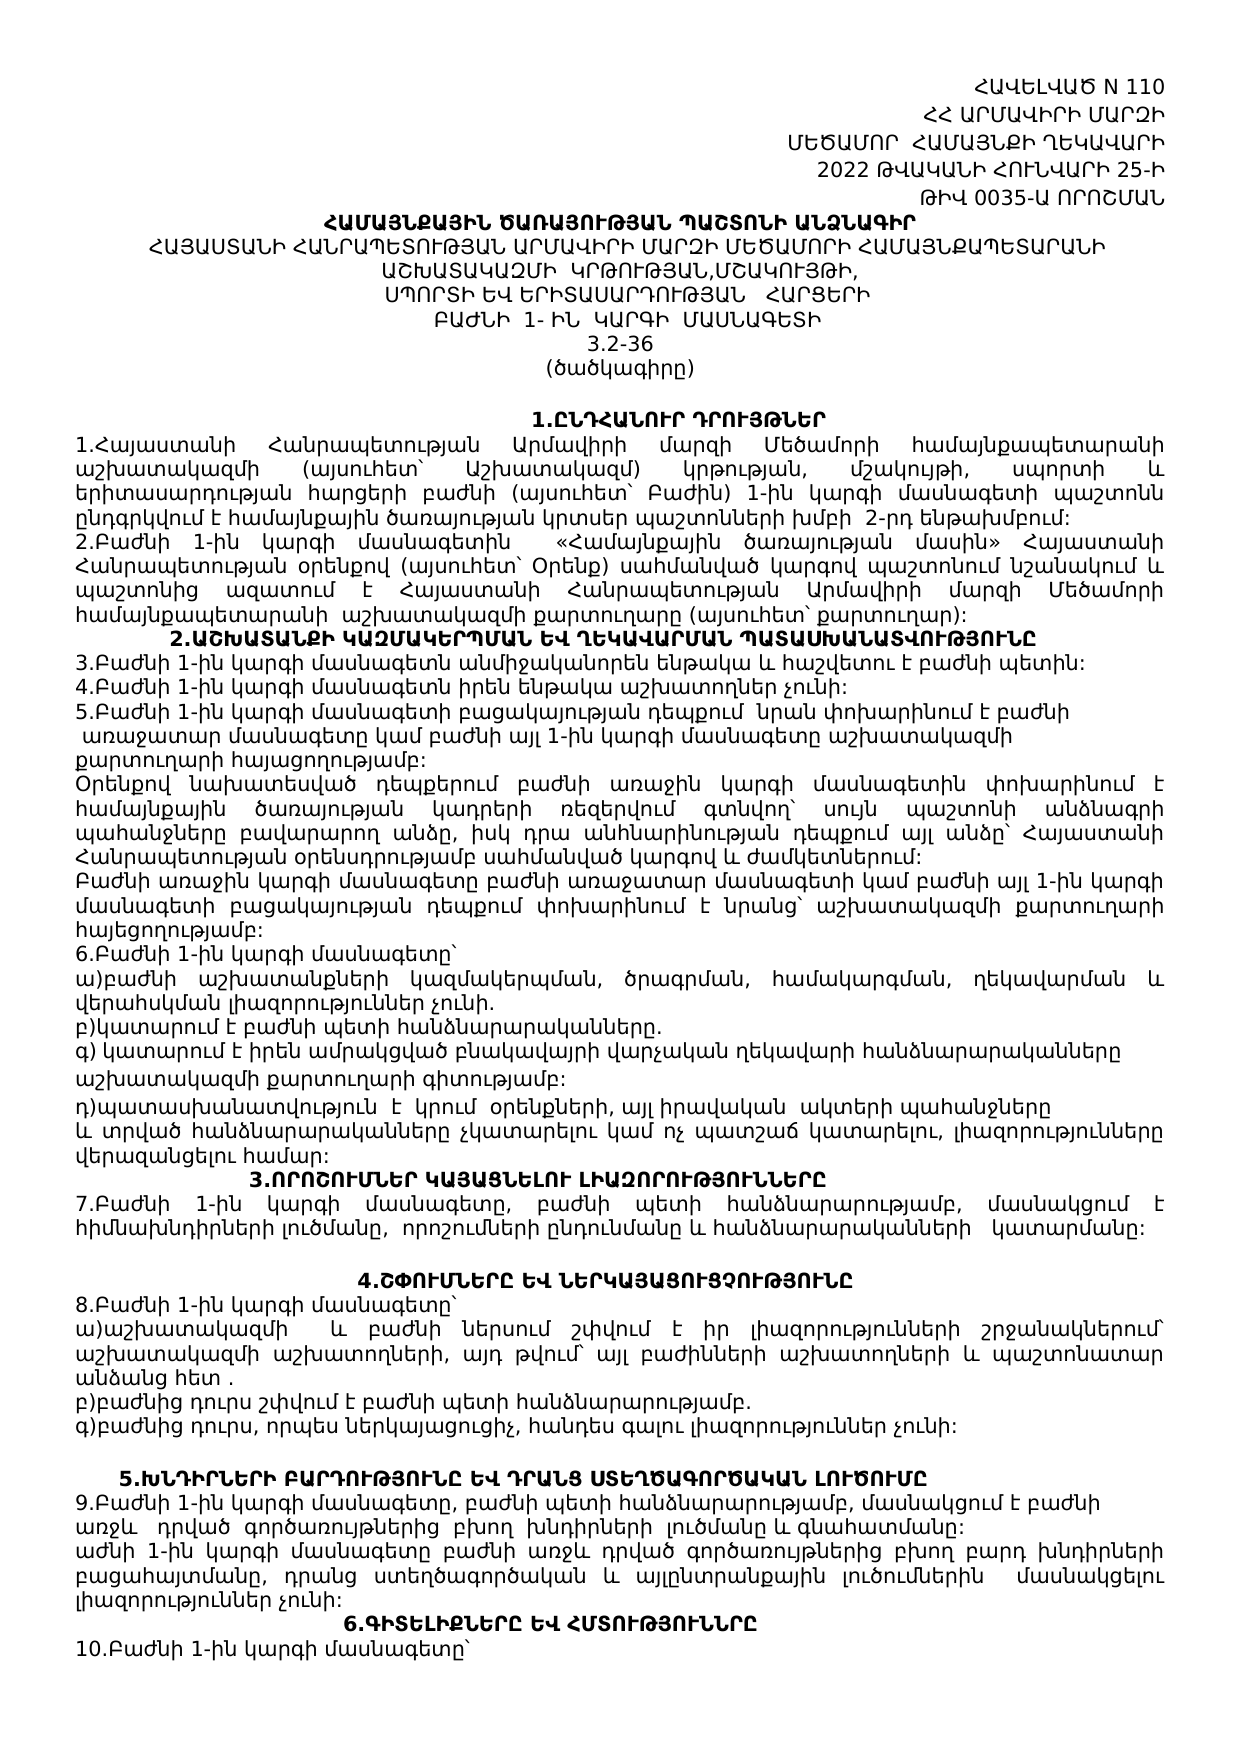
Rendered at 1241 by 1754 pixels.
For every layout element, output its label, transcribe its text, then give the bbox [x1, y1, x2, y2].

text 3.Բաժնի 1-ին կարգի մասնագետն անմիջականորեն ենթակա և հաշվետու է բաժնի պետին: [75, 651, 1165, 675]
text ՀԱՅԱՍՏԱՆԻ ՀԱՆՐԱՊԵՏՈՒԹՅԱՆ ԱՐՄԱՎԻՐԻ ՄԱՐԶԻ ՄԵԾԱՄՈՐԻ ՀԱՄԱՅՆՔԱՊԵՏԱՐԱՆԻ ԱՇԽԱՏԱԿԱԶՄԻ ԿՐԹՈՒԹՅԱՆ,ՄՇԱԿՈՒՅԹԻ, [75, 235, 1165, 283]
text 3.ՈՐՈՇՈՒՄՆԵՐ ԿԱՅԱՑՆԵԼՈՒ ԼԻԱԶՈՐՈՒԹՅՈՒՆՆԵՐԸ [75, 1168, 1165, 1192]
text (ծածկագիրը) [75, 356, 1165, 380]
text 3.2-36 [75, 332, 1165, 356]
text բ)բաժնից դուրս շփվում է բաժնի պետի հանձնարարությամբ. [75, 1390, 1165, 1414]
text 2.ԱՇԽԱՏԱՆՔԻ ԿԱԶՄԱԿԵՐՊՄԱՆ ԵՎ ՂԵԿԱՎԱՐՄԱՆ ՊԱՏԱՍԽԱՆԱՏՎՈՒԹՅՈՒՆԸ [75, 627, 1165, 651]
text ա)բաժնի աշխատանքների կազմակերպման, ծրագրման, համակարգման, ղեկավարման և վերահսկման լիազորություններ չունի. [75, 967, 1165, 1015]
text 1.Հայաստանի Հանրապետության Արմավիրի մարզի Մեծամորի համայնքապետարանի աշխատակազմի (այսուհետ՝ Աշխատակազմ) կրթության, մշակույթի, սպորտի և երիտասարդության հարցերի բաժնի (այսուհետ՝ Բաժին) 1-ին կարգի մասնագետի պաշտոնն ընդգրկվում է համայնքային ծառայության կրտսեր պաշտոնների խմբի 2-րդ ենթախմբում: [75, 433, 1165, 530]
text ԲԱԺՆԻ 1- ԻՆ ԿԱՐԳԻ ՄԱՍՆԱԳԵՏԻ [75, 308, 1165, 332]
text քարտուղարի հայացողությամբ: [75, 748, 1165, 772]
text աժնի 1-ին կարգի մասնագետը բաժնի առջև դրված գործառույթներից բխող բարդ խնդիրների բացահայտմանը, դրանց ստեղծագործական և այլընտրանքային լուծումներին մասնակցելու լիազորություններ չունի: [75, 1539, 1165, 1612]
text գ) կատարում է իրեն ամրակցված բնակավայրի վարչական ղեկավարի հանձնարարականները աշխատակազմի քարտուղարի գիտությամբ: [75, 1039, 1165, 1092]
text ԹԻՎ 0035-Ա ՈՐՈՇՄԱՆ [75, 186, 1165, 211]
text 8.Բաժնի 1-ին կարգի մասնագետը՝ [75, 1293, 1165, 1317]
text առջև դրված գործառույթներից բխող խնդիրների լուծմանը և գնահատմանը: [75, 1515, 1165, 1539]
text առաջատար մասնագետը կամ բաժնի այլ 1-ին կարգի մասնագետը աշխատակազմի [75, 724, 1165, 748]
text 5.Բաժնի 1-ին կարգի մասնագետի բացակայության դեպքում նրան փոխարինում է բաժնի [75, 700, 1165, 724]
text 4.Բաժնի 1-ին կարգի մասնագետն իրեն ենթակա աշխատողներ չունի: [75, 675, 1165, 700]
text 6.ԳԻՏԵԼԻՔՆԵՐԸ ԵՎ ՀՄՏՈՒԹՅՈՒՆՆՐԸ [75, 1612, 1165, 1637]
text 2022 ԹՎԱԿԱՆԻ ՀՈՒՆՎԱՐԻ 25-Ի [517, 158, 1165, 183]
text ա)աշխատակազմի և բաժնի ներսում շփվում է իր լիազորությունների շրջանակներում՝ աշխատակազմի աշխատողների, այդ թվում՝ այլ բաժինների աշխատողների և պաշտոնատար անձանց հետ . [75, 1317, 1165, 1390]
text Օրենքով նախատեսված դեպքերում բաժնի առաջին կարգի մասնագետին փոխարինում է համայնքային ծառայության կադրերի ռեզերվում գտնվող՝ սույն պաշտոնի անձնագրի պահանջները բավարարող անձը, իսկ դրա անհնարինության դեպքում այլ անձը՝ Հայաստանի Հանրապետության օրենսդրությամբ սահմանված կարգով և ժամկետներում: [75, 772, 1165, 869]
text ՀԱՎԵԼՎԱԾ N 110 [591, 75, 1165, 99]
text ՀԱՄԱՅՆՔԱՅԻՆ ԾԱՌԱՅՈՒԹՅԱՆ ՊԱՇՏՈՆԻ ԱՆՁՆԱԳԻՐ [75, 211, 1165, 235]
text 4.ՇՓՈՒՄՆԵՐԸ ԵՎ ՆԵՐԿԱՅԱՑՈՒՑՉՈՒԹՅՈՒՆԸ [75, 1269, 1165, 1293]
text դ)պատասխանատվություն է կրում օրենքների, այլ իրավական ակտերի պահանջները [75, 1095, 1165, 1119]
text 5.ԽՆԴԻՐՆԵՐԻ ԲԱՐԴՈՒԹՅՈՒՆԸ ԵՎ ԴՐԱՆՑ ՍՏԵՂԾԱԳՈՐԾԱԿԱՆ ԼՈՒԾՈՒՄԸ [75, 1467, 1165, 1491]
text ՄԵԾԱՄՈՐ ՀԱՄԱՅՆՔԻ ՂԵԿԱՎԱՐԻ [591, 131, 1165, 155]
text 9.Բաժնի 1-ին կարգի մասնագետը, բաժնի պետի հանձնարարությամբ, մասնակցում է բաժնի [75, 1491, 1182, 1515]
text 2.Բաժնի 1-ին կարգի մասնագետին «Համայնքային ծառայության մասին» Հայաստանի Հանրապետության օրենքով (այսուհետ՝ Օրենք) սահմանված կարգով պաշտոնում նշանակում և պաշտոնից ազատում է Հայաստանի Հանրապետության Արմավիրի մարզի Մեծամորի համայնքապետարանի աշխատակազմի քարտուղարը (այսուհետ՝ քարտուղար): [75, 530, 1165, 627]
text 10.Բաժնի 1-ին կարգի մասնագետը՝ [75, 1637, 1165, 1661]
text ՀՀ ԱՐՄԱՎԻՐԻ ՄԱՐԶԻ [591, 103, 1165, 127]
text գ)բաժնից դուրս, որպես ներկայացուցիչ, հանդես գալու լիազորություններ չունի: [75, 1414, 1165, 1439]
text 1.ԸՆԴՀԱՆՈՒՐ ԴՐՈՒՅԹՆԵՐ [75, 408, 1165, 433]
text և տրված հանձնարարականները չկատարելու կամ ոչ պատշաճ կատարելու, լիազորությունները վերազանցելու համար: [75, 1119, 1165, 1168]
text ՍՊՈՐՏԻ ԵՎ ԵՐԻՏԱՍԱՐԴՈՒԹՅԱՆ ՀԱՐՑԵՐԻ [75, 283, 1165, 308]
text 7.Բաժնի 1-ին կարգի մասնագետը, բաժնի պետի հանձնարարությամբ, մասնակցում է հիմնախնդիրների լուծմանը, որոշումների ընդունմանը և հանձնարարականների կատարմանը: [75, 1192, 1165, 1241]
text բ)կատարում է բաժնի պետի հանձնարարականները. [75, 1015, 1165, 1039]
text 6.Բաժնի 1-ին կարգի մասնագետը՝ [75, 942, 1165, 967]
text Բաժնի առաջին կարգի մասնագետը բաժնի առաջատար մասնագետի կամ բաժնի այլ 1-ին կարգի մասնագետի բացակայության դեպքում փոխարինում է նրանց՝ աշխատակազմի քարտուղարի հայեցողությամբ: [75, 869, 1165, 942]
